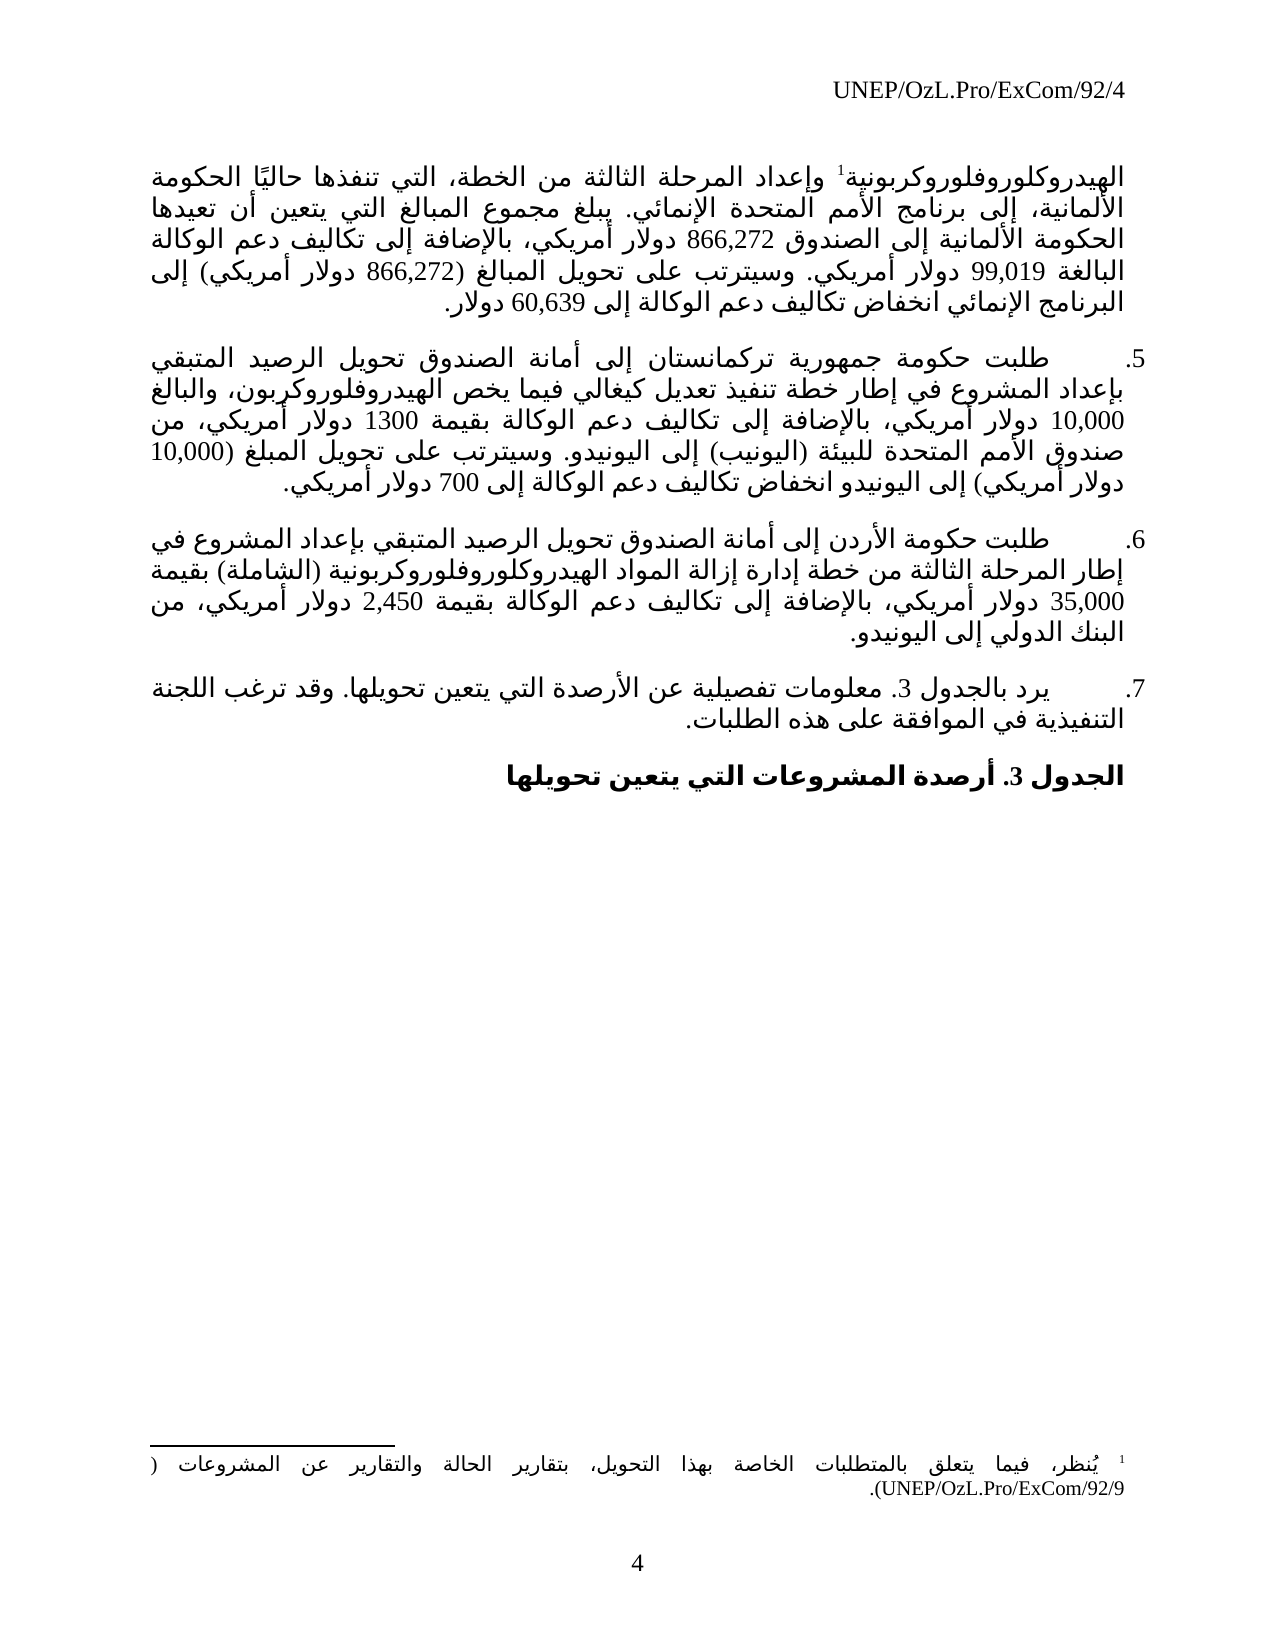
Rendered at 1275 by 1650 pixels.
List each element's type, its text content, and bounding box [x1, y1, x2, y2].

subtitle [150, 161, 1125, 317]
subtitle يرد بالجدول 3. معلومات تفصيلية عن الأرصدة التي يتعين تحويلها. وقد ترغب اللجنة التنفيذية في الموافقة على هذه الطلبات. [150, 672, 1125, 734]
subtitle الجدول 3. أرصدة المشروعات التي يتعين تحويلها [150, 759, 1125, 791]
subtitle طلبت حكومة جمهورية تركمانستان إلى أمانة الصندوق تحويل الرصيد المتبقي بإعداد المشروع في إطار خطة تنفيذ تعديل كيغالي فيما يخص الهيدروفلوروكربون، والبالغ 10,000 دولار أمريكي، بالإضافة إلى تكاليف دعم الوكالة بقيمة 1300 دولار أمريكي، من صندوق الأمم المتحدة للبيئة (اليونيب) إلى اليونيدو. وسيترتب على تحويل المبلغ (10,000 دولار أمريكي) إلى اليونيدو انخفاض تكاليف دعم الوكالة إلى 700 دولار أمريكي. [150, 342, 1125, 498]
subtitle طلبت حكومة الأردن إلى أمانة الصندوق تحويل الرصيد المتبقي بإعداد المشروع في إطار المرحلة الثالثة من خطة إدارة إزالة المواد الهيدروكلوروفلوروكربونية (الشاملة) بقيمة 35,000 دولار أمريكي، بالإضافة إلى تكاليف دعم الوكالة بقيمة 2,450 دولار أمريكي، من البنك الدولي إلى اليونيدو. [150, 523, 1125, 647]
